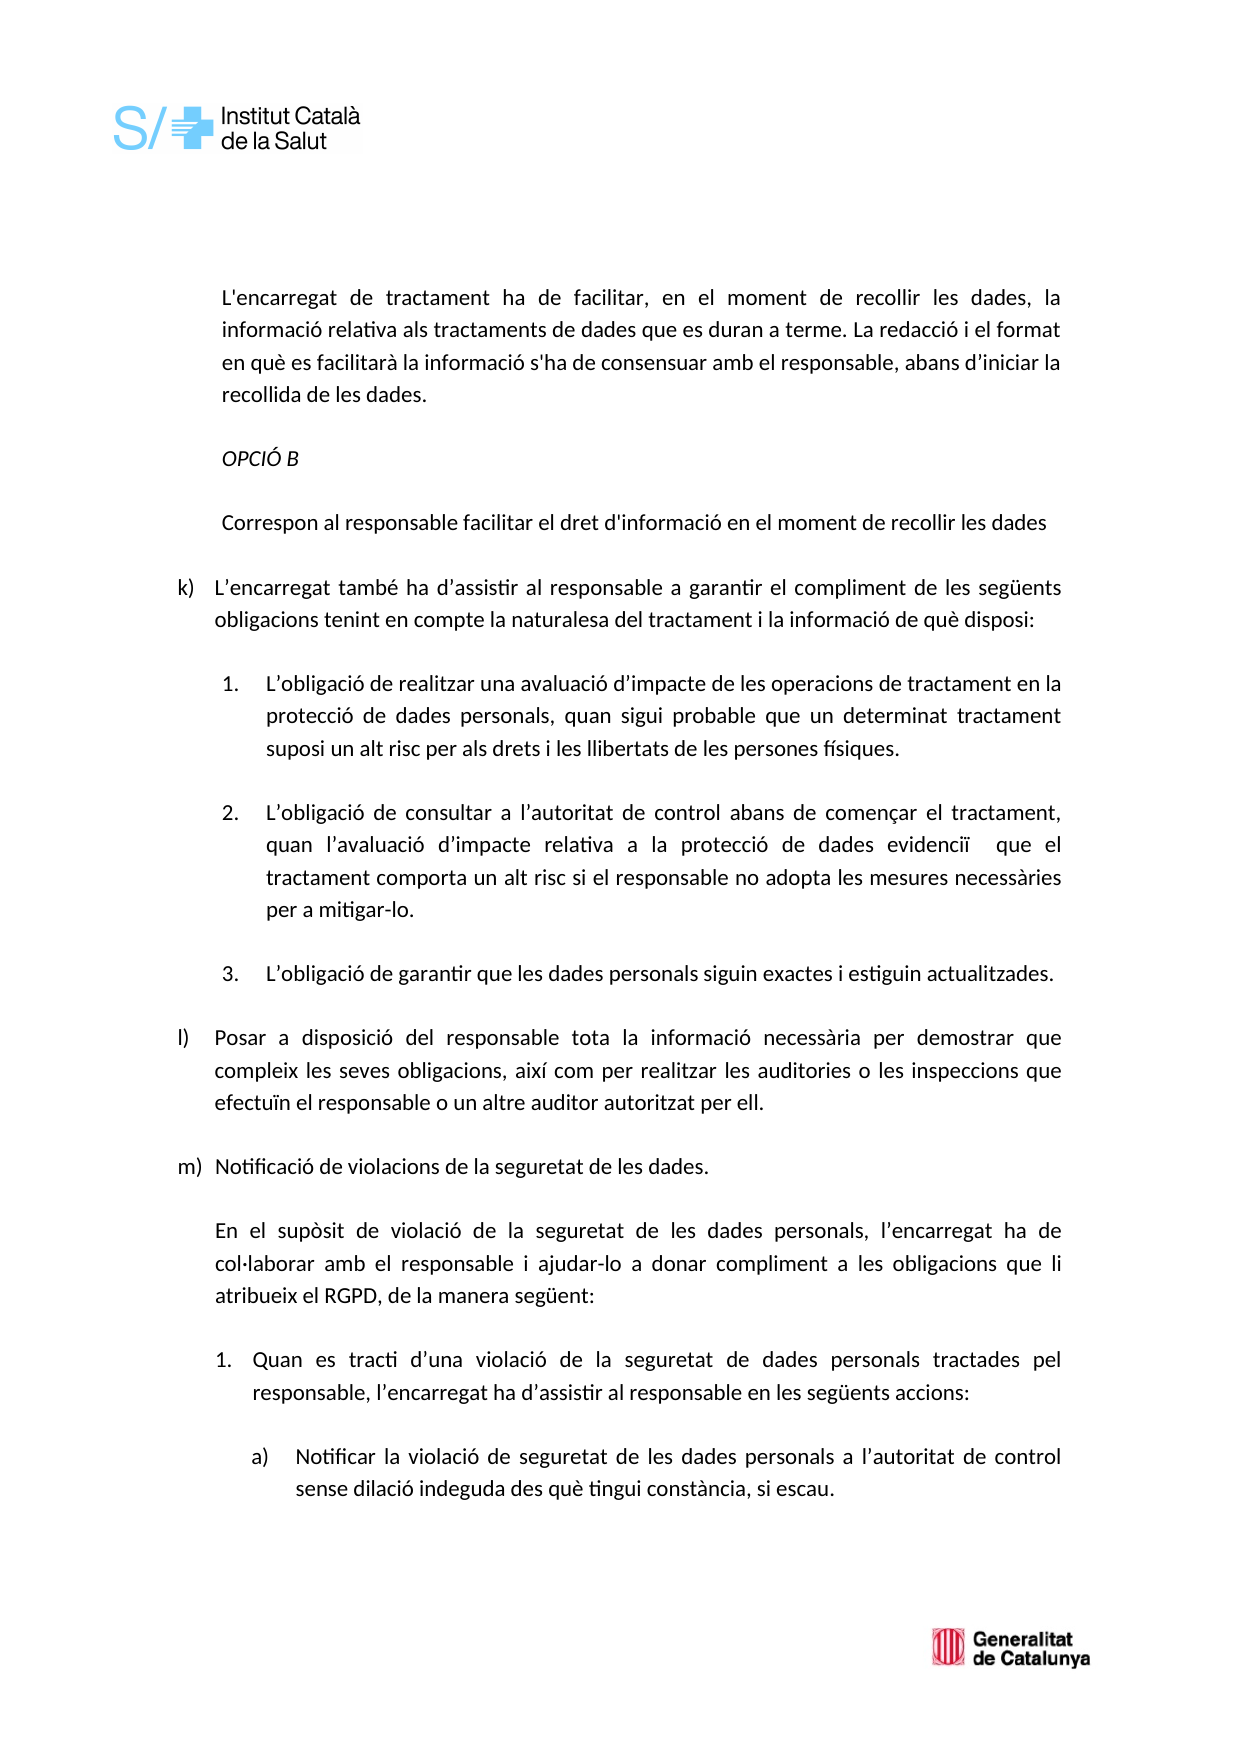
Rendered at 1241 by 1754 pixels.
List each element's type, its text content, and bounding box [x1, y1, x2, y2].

text Correspon al responsable facilitar el dret d'informació en el moment de recollir les dades [222, 508, 1063, 537]
list L’obligació de realitzar una avaluació d’impacte de les operacions de tractament en la protecció de dades personals, quan sigui probable que un determinat tractament suposi un alt risc per als drets i les llibertats de les persones físiques. [222, 669, 1063, 762]
list Posar a disposició del responsable tota la informació necessària per demostrar que compleix les seves obligacions, així com per realitzar les auditories o les inspeccions que efectuïn el responsable o un altre auditor autoritzat per ell. [177, 1023, 1063, 1116]
list Notificació de violacions de la seguretat de les dades. [177, 1152, 1063, 1180]
list L’obligació de consultar a l’autoritat de control abans de començar el tractament, quan l’avaluació d’impacte relativa a la protecció de dades evidenciï que el tractament comporta un alt risc si el responsable no adopta les mesures necessàries per a mitigar-lo. [222, 798, 1063, 923]
list En el supòsit de violació de la seguretat de les dades personals, l’encarregat ha de col·laborar amb el responsable i ajudar-lo a donar compliment a les obligacions que li atribueix el RGPD, de la manera següent: [215, 1217, 1063, 1309]
list L’obligació de garantir que les dades personals siguin exactes i estiguin actualitzades. [222, 959, 1063, 987]
picture [112, 103, 363, 154]
text OPCIÓ B [177, 444, 1063, 472]
picture [893, 1621, 1129, 1674]
list L'encarregat de tractament ha de facilitar, en el moment de recollir les dades, la informació relativa als tractaments de dades que es duran a terme. La redacció i el format en què es facilitarà la informació s'ha de consensuar amb el responsable, abans d’iniciar la recollida de les dades. [222, 283, 1063, 408]
list Quan es tracti d’una violació de la seguretat de dades personals tractades pel responsable, l’encarregat ha d’assistir al responsable en les següents accions: [215, 1345, 1063, 1406]
list L’encarregat també ha d’assistir al responsable a garantir el compliment de les següents obligacions tenint en compte la naturalesa del tractament i la informació de què disposi: [177, 573, 1063, 633]
list Notificar la violació de seguretat de les dades personals a l’autoritat de control sense dilació indeguda des què tingui constància, si escau. [251, 1442, 1063, 1502]
